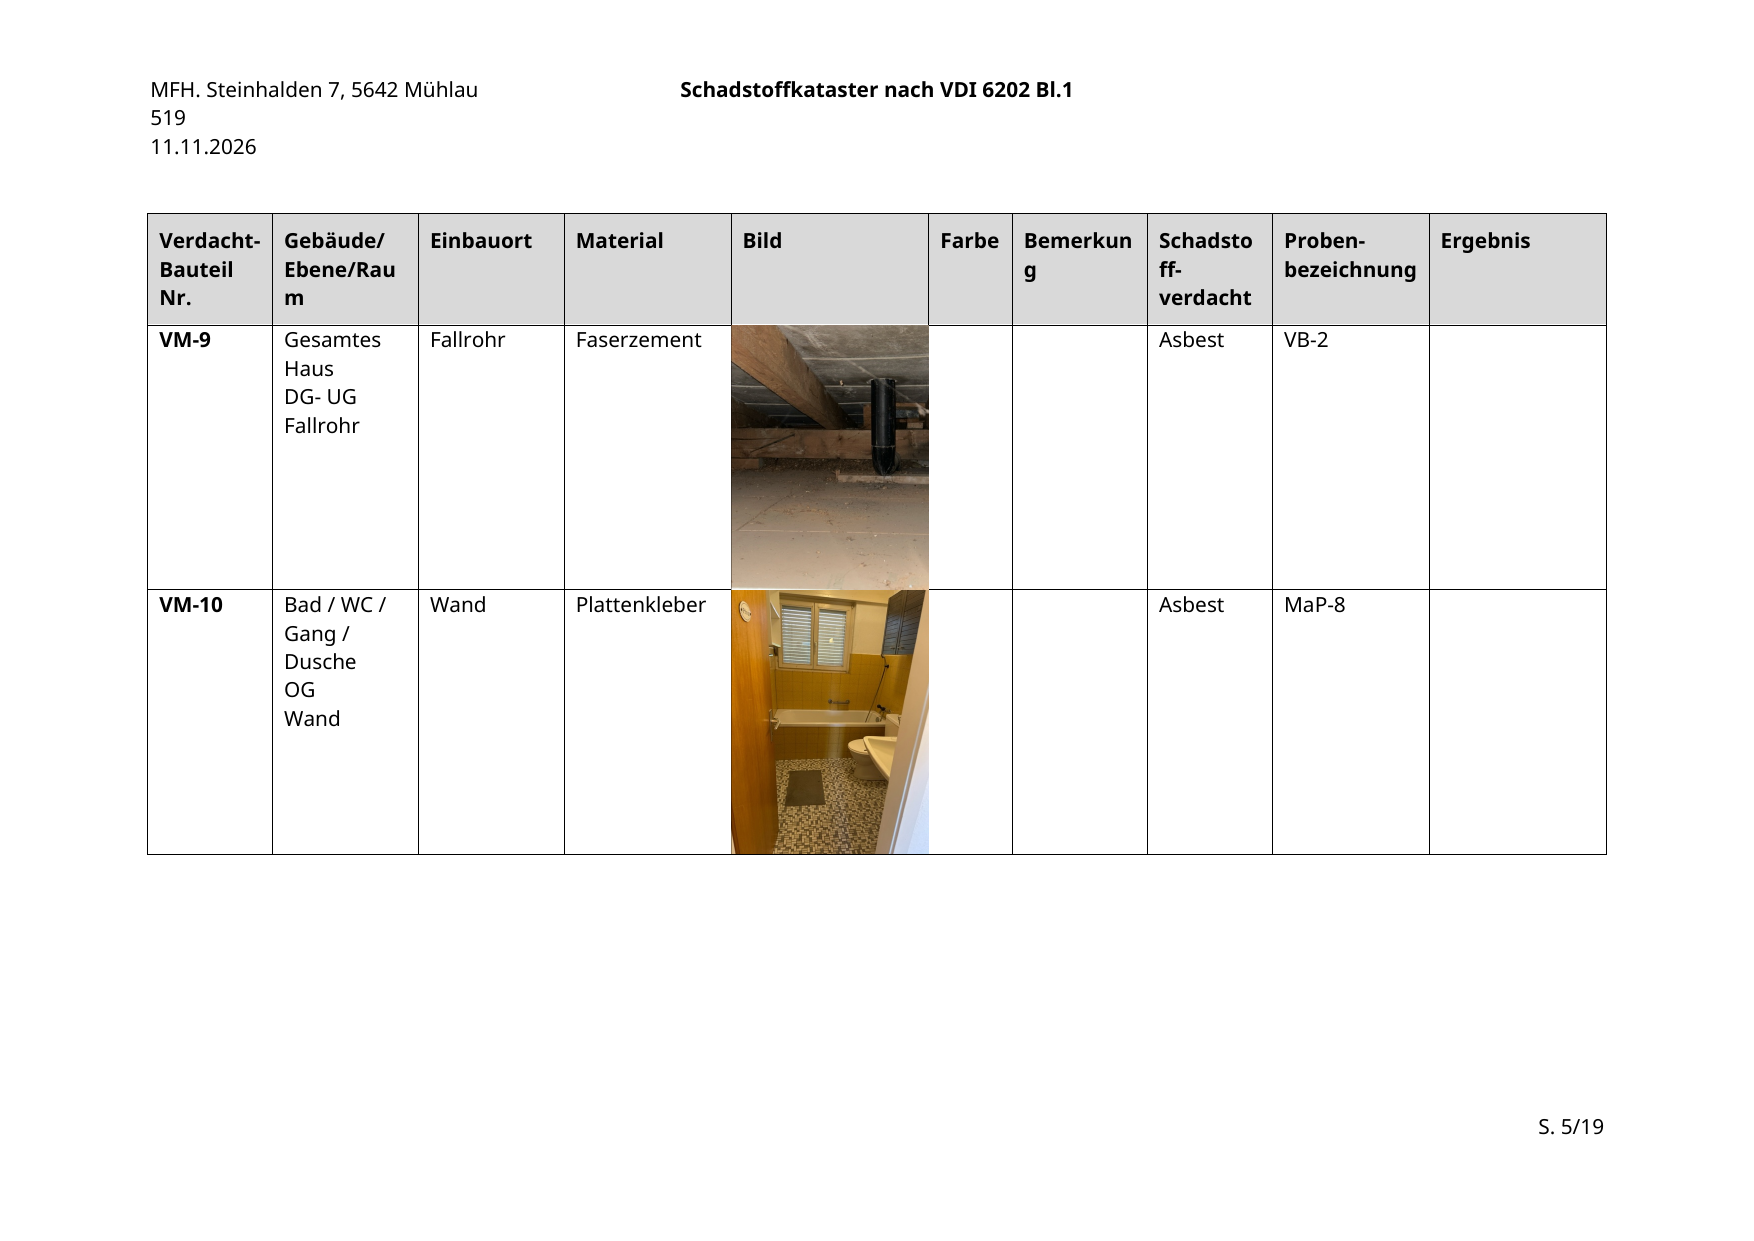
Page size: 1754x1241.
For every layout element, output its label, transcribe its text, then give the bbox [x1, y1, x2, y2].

table_cell [1430, 326, 1606, 589]
table_cell [1430, 590, 1606, 854]
table_cell Wand [419, 590, 564, 854]
table_cell VB-2 [1273, 326, 1429, 589]
table_header Schadstoff-verdacht [1148, 214, 1272, 324]
table_cell Asbest [1148, 590, 1272, 854]
table_header Gebäude/ Ebene/Raum [273, 214, 418, 324]
table_header Ergebnis [1430, 214, 1606, 324]
table_cell Gesamtes Haus DG- UG Fallrohr [273, 326, 418, 589]
picture [731, 325, 929, 854]
table_header Farbe [929, 214, 1012, 324]
table_cell Faserzement [565, 326, 731, 589]
table_header Bild [732, 214, 928, 324]
table_cell Bad / WC / Gang / Dusche OG Wand [273, 590, 418, 854]
table_cell [929, 326, 1012, 589]
table_cell Plattenkleber [565, 590, 731, 854]
table_cell [929, 590, 1012, 854]
table_header Einbauort [419, 214, 564, 324]
table_cell VM-9 [148, 326, 272, 589]
table_header Verdacht-Bauteil Nr. [148, 214, 272, 324]
table_cell [1013, 590, 1147, 854]
table_cell MaP-8 [1273, 590, 1429, 854]
table_header Proben-bezeichnung [1273, 214, 1429, 324]
table_header Material [565, 214, 731, 324]
table_cell Fallrohr [419, 326, 564, 589]
table_header Bemerkung [1013, 214, 1147, 324]
table_cell [1013, 326, 1147, 589]
table_cell VM-10 [148, 590, 272, 854]
table_cell Asbest [1148, 326, 1272, 589]
